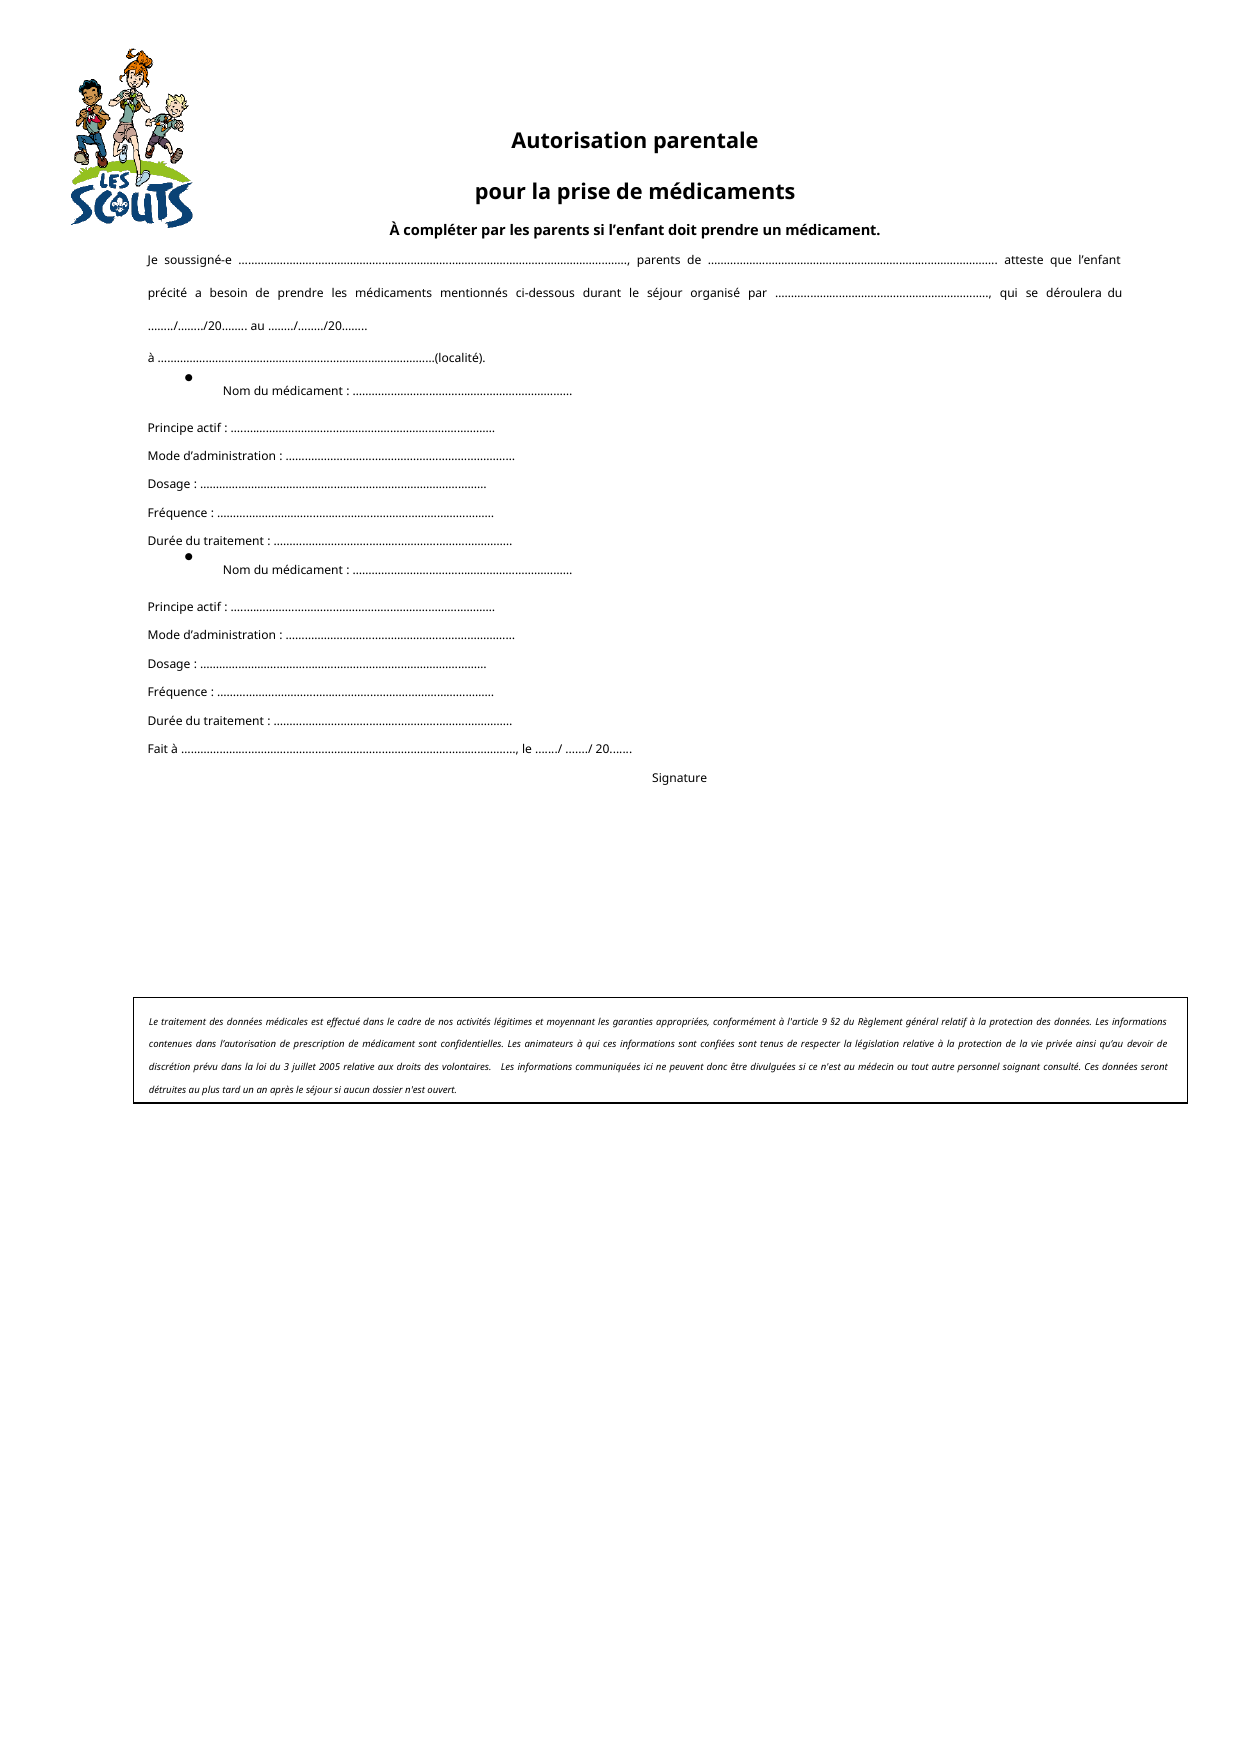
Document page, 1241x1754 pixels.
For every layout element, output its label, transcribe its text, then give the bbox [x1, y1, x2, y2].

text Fait à ……………………………………………………………………………………………, le ......./ ......./ 20....... [147, 729, 1122, 757]
text Fréquence : …………………………………………………………………………… [147, 672, 1122, 700]
text Principe actif : …..…………………………………………………………………… [147, 586, 1122, 615]
text À compléter par les parents si l’enfant doit prendre un médicament. [200, 206, 1122, 240]
text Signature [147, 757, 1122, 786]
text Fréquence : …………………………………………………………………………… [147, 493, 1122, 521]
text Durée du traitement : ………………………………………………………………… [147, 700, 1122, 729]
list Nom du médicament : …………………………………………………………… [185, 549, 1122, 578]
text Je soussigné-e ………………………………………………………………………………………………………….., parents de ………………………………………………………………………………. atteste que l’enfant précité a besoin de prendre les médicaments mentionnés ci-dessous durant le séjour organisé par ………..……………………………………………….., qui se déroulera du ……../……../20…….. au ……../……../20…….. [147, 240, 1122, 333]
text Mode d’administration : ……………………………………………………………… [147, 436, 1122, 464]
text Principe actif : …..…………………………………………………………………… [147, 407, 1122, 436]
text Mode d’administration : ……………………………………………………………… [147, 615, 1122, 643]
text à ……………………………………………………………………………(localité). [148, 338, 1122, 366]
list Nom du médicament : …………………………………………………………… [185, 370, 1122, 399]
text Dosage : ……………………………………………………………………………… [147, 643, 1122, 672]
text Autorisation parentale pour la prise de médicaments [200, 103, 1122, 206]
picture [62, 38, 200, 243]
text Durée du traitement : ………………………………………………………………… [147, 521, 1122, 549]
text Dosage : ……………………………………………………………………………… [147, 464, 1122, 493]
